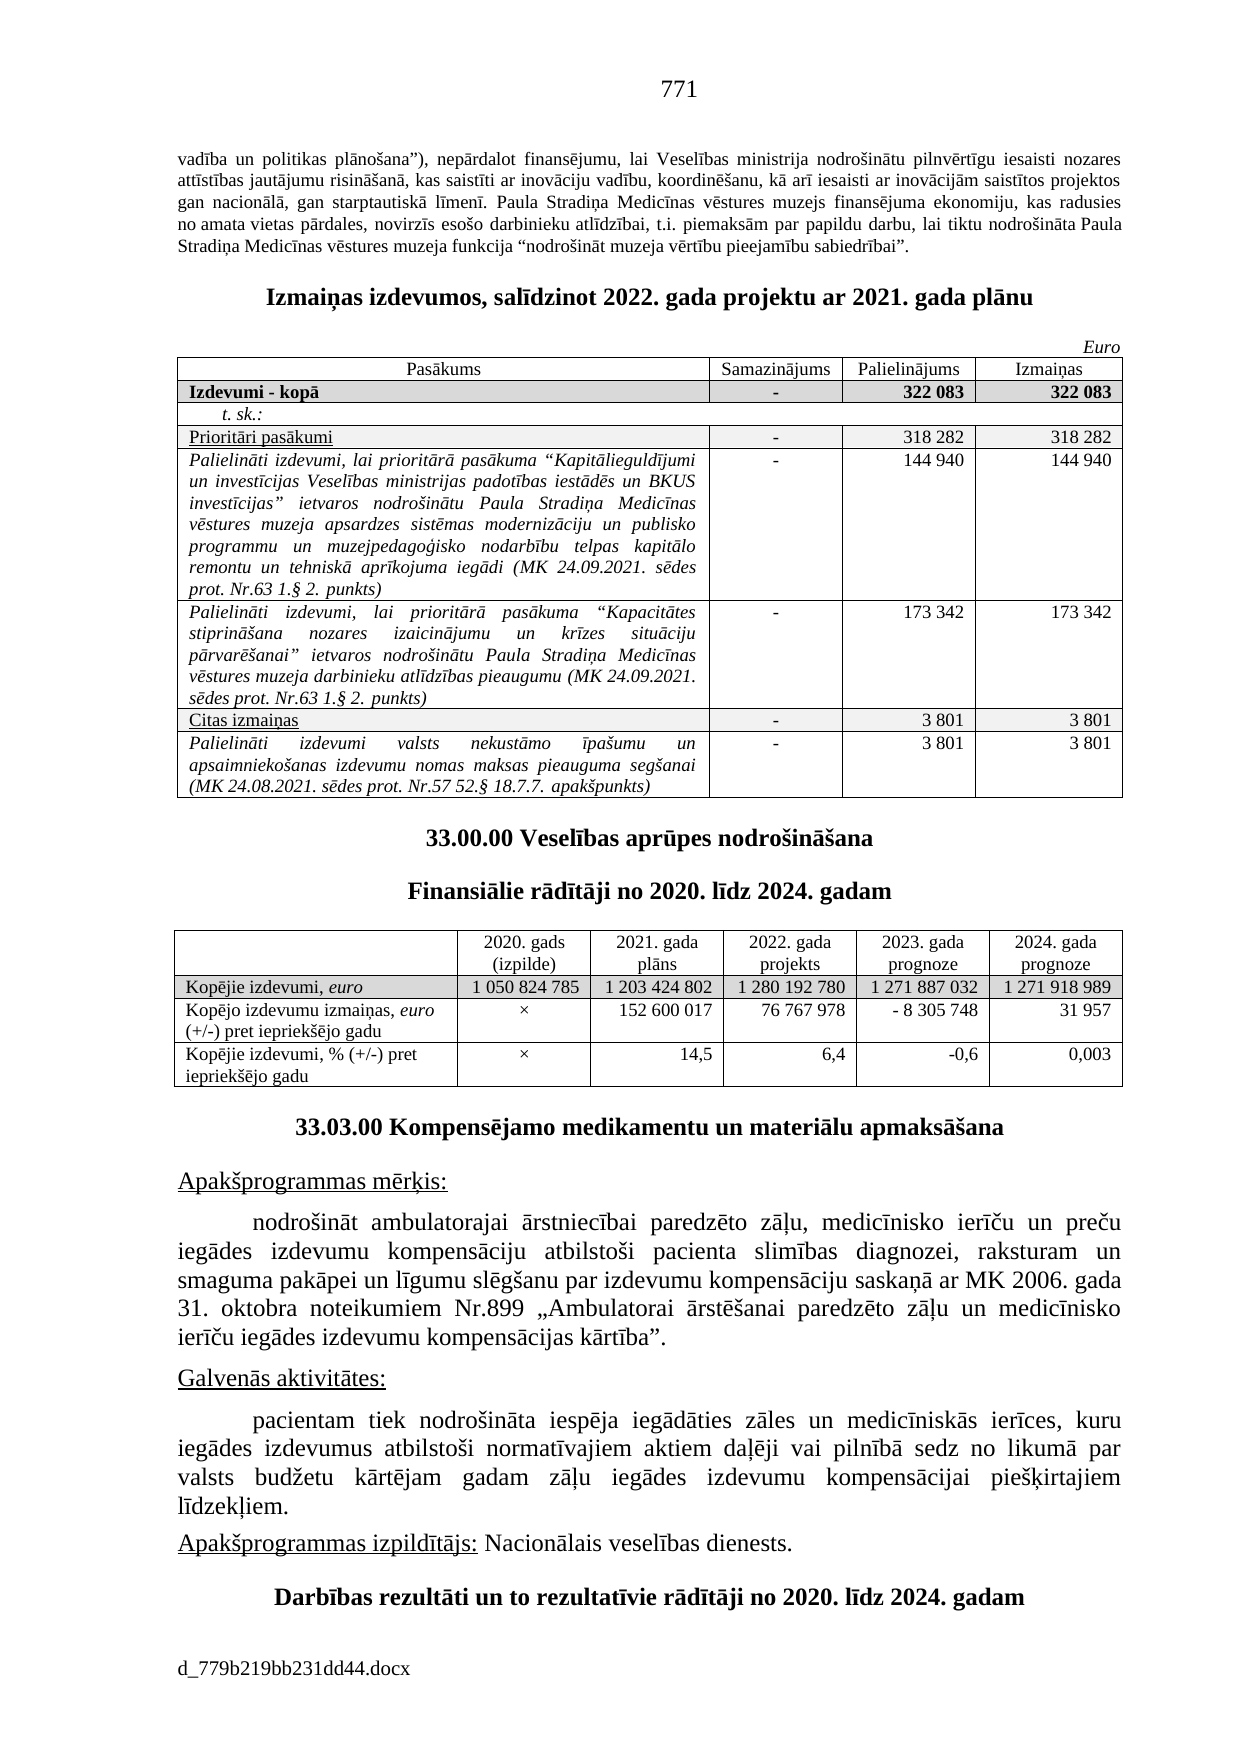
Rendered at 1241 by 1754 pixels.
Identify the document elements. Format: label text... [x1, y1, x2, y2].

text nodrošināt ambulatorajai ārstniecībai paredzēto zāļu, medicīnisko ierīču un preču iegādes izdevumu kompensāciju atbilstoši pacienta slimības diagnozei, raksturam un smaguma pakāpei un līgumu slēgšanu par izdevumu kompensāciju saskaņā ar MK 2006. gada 31. oktobra noteikumiem Nr.899 „Ambulatorai ārstēšanai paredzēto zāļu un medicīnisko ierīču iegādes izdevumu kompensācijas kārtība”. [177, 1207, 1122, 1351]
table_cell 1 271 918 989 [990, 976, 1122, 998]
table_cell -0,6 [857, 1043, 989, 1086]
table_cell 0,003 [990, 1043, 1122, 1086]
table_cell Palielināti izdevumi, lai prioritārā pasākuma “Kapacitātes stiprināšana nozares izaicinājumu un krīzes situāciju pārvarēšanai” ietvaros nodrošinātu Paula Stradiņa Medicīnas vēstures muzeja darbinieku atlīdzības pieaugumu (MK 24.09.2021. sēdes prot. Nr.63 1.§ 2. punkts) [178, 601, 709, 708]
table_cell × [458, 999, 590, 1042]
table_cell - [710, 601, 842, 708]
table_cell 3 801 [976, 732, 1122, 797]
table_cell 76 767 978 [724, 999, 856, 1042]
text Darbības rezultāti un to rezultatīvie rādītāji no 2020. līdz 2024. gadam [177, 1582, 1122, 1611]
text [177, 148, 1122, 257]
text Izmaiņas izdevumos, salīdzinot 2022. gada projektu ar 2021. gada plānu [177, 282, 1122, 311]
text Apakšprogrammas mērķis: [177, 1166, 1122, 1195]
text Apakšprogrammas izpildītājs: Nacionālais veselības dienests. [177, 1528, 1122, 1557]
table_header Samazinājums [710, 358, 842, 380]
table_cell 1 280 192 780 [724, 976, 856, 998]
table_cell Citas izmaiņas [178, 709, 709, 731]
table_cell 144 940 [843, 449, 975, 599]
text 33.03.00 Kompensējamo medikamentu un materiālu apmaksāšana [177, 1112, 1122, 1141]
table_header Palielinājums [843, 358, 975, 380]
table_cell 3 801 [843, 709, 975, 731]
text Euro [177, 336, 1122, 357]
table_cell 3 801 [843, 732, 975, 797]
table_cell × [458, 1043, 590, 1086]
table_cell 14,5 [591, 1043, 723, 1086]
table_cell t. sk.: [178, 403, 1122, 425]
table_header [175, 931, 457, 975]
table_cell 322 083 [976, 381, 1122, 402]
table_cell 318 282 [843, 426, 975, 447]
table_cell 31 957 [990, 999, 1122, 1042]
table_header Izmaiņas [976, 358, 1122, 380]
table_cell Izdevumi - kopā [178, 381, 709, 402]
table_cell - [710, 732, 842, 797]
table_cell 1 050 824 785 [458, 976, 590, 998]
text Finansiālie rādītāji no 2020. līdz 2024. gadam [177, 876, 1122, 905]
table_header 2024. gada prognoze [990, 931, 1122, 975]
table_cell - [710, 709, 842, 731]
table_cell 3 801 [976, 709, 1122, 731]
table_header 2023. gada prognoze [857, 931, 989, 975]
text 33.00.00 Veselības aprūpes nodrošināšana [177, 823, 1122, 851]
table_cell Kopējie izdevumi, % (+/-) pret iepriekšējo gadu [175, 1043, 457, 1086]
table_cell 322 083 [843, 381, 975, 402]
table_cell 173 342 [976, 601, 1122, 708]
table_cell 6,4 [724, 1043, 856, 1086]
table_cell 1 271 887 032 [857, 976, 989, 998]
table_header 2020. gads (izpilde) [458, 931, 590, 975]
table_cell Kopējo izdevumu izmaiņas, euro (+/-) pret iepriekšējo gadu [175, 999, 457, 1042]
table_cell Prioritāri pasākumi [178, 426, 709, 447]
table_header 2021. gada plāns [591, 931, 723, 975]
text Galvenās aktivitātes: [177, 1363, 1122, 1392]
table_cell Palielināti izdevumi, lai prioritārā pasākuma “Kapitālieguldījumi un investīcijas Veselības ministrijas padotības iestādēs un BKUS investīcijas” ietvaros nodrošinātu Paula Stradiņa Medicīnas vēstures muzeja apsardzes sistēmas modernizāciju un publisko programmu un muzejpedagoģisko nodarbību telpas kapitālo remontu un tehniskā aprīkojuma iegādi (MK 24.09.2021. sēdes prot. Nr.63 1.§ 2. punkts) [178, 449, 709, 599]
table_cell Palielināti izdevumi valsts nekustāmo īpašumu un apsaimniekošanas izdevumu nomas maksas pieauguma segšanai (MK 24.08.2021. sēdes prot. Nr.57 52.§ 18.7.7. apakšpunkts) [178, 732, 709, 797]
table_cell Kopējie izdevumi, euro [175, 976, 457, 998]
table_cell - [710, 426, 842, 447]
table_cell 152 600 017 [591, 999, 723, 1042]
table_cell 1 203 424 802 [591, 976, 723, 998]
table_cell - [710, 381, 842, 402]
table_cell 318 282 [976, 426, 1122, 447]
text pacientam tiek nodrošināta iespēja iegādāties zāles un medicīniskās ierīces, kuru iegādes izdevumus atbilstoši normatīvajiem aktiem daļēji vai pilnībā sedz no likumā par valsts budžetu kārtējam gadam zāļu iegādes izdevumu kompensācijai piešķirtajiem līdzekļiem. [177, 1405, 1122, 1520]
table_cell 173 342 [843, 601, 975, 708]
table_cell 144 940 [976, 449, 1122, 599]
table_header Pasākums [178, 358, 709, 380]
table_header 2022. gada projekts [724, 931, 856, 975]
table_cell - 8 305 748 [857, 999, 989, 1042]
table_cell - [710, 449, 842, 599]
